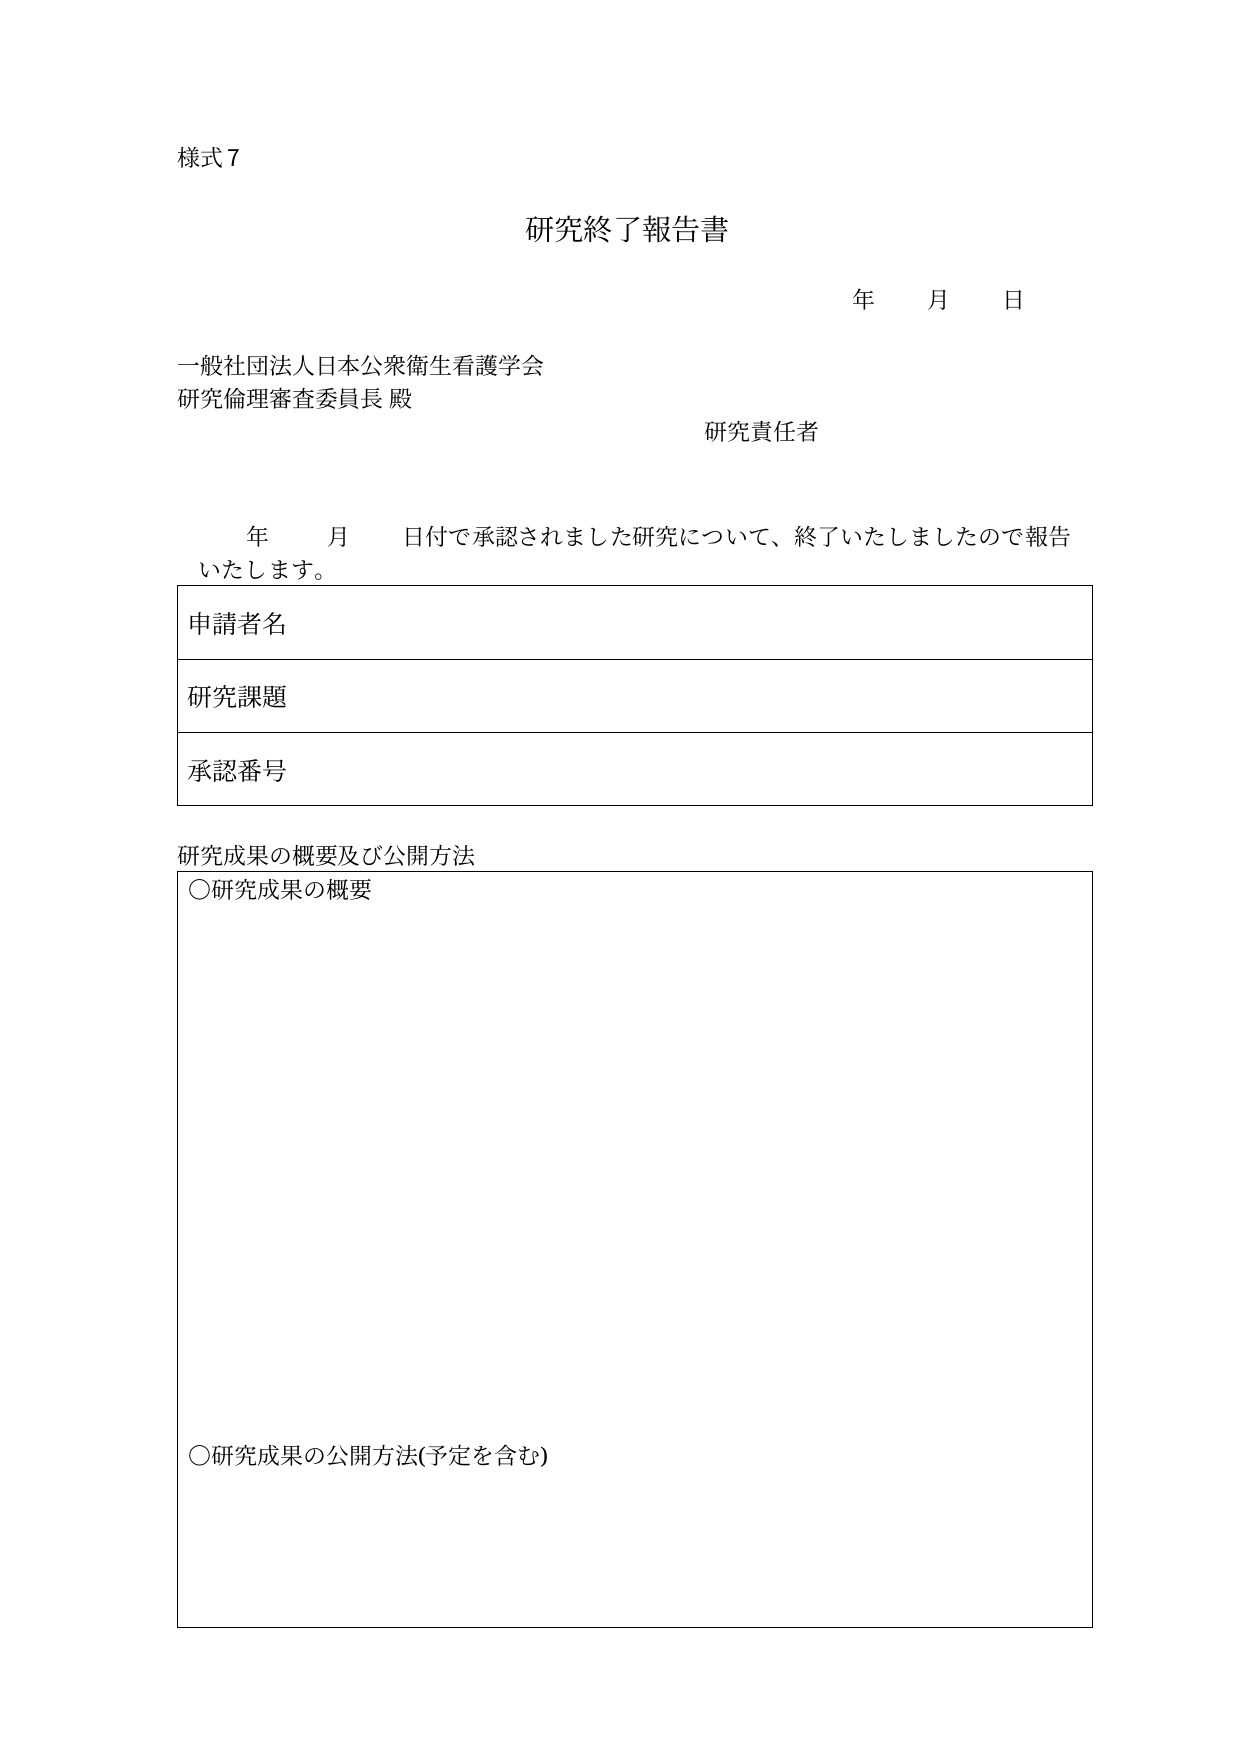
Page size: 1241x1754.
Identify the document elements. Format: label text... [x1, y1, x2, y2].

text 研究成果の概要及び公開方法 [177, 838, 1077, 871]
text 様式7 [177, 140, 1077, 173]
text 研究終了報告書 [177, 207, 1077, 249]
text 一般社団法人日本公衆衛生看護学会 [177, 348, 1077, 381]
table_header 申請者名 [178, 586, 1092, 658]
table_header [178, 872, 1092, 1627]
table_cell 研究課題 [178, 660, 1092, 732]
table_cell 承認番号 [178, 733, 1092, 805]
text 年 月 日 [177, 282, 1077, 315]
text いたします。 [177, 552, 1077, 585]
text 年 月 日付で承認されました研究について、終了いたしましたので報告 [177, 519, 1077, 552]
text 研究責任者 [177, 414, 1077, 447]
text 研究倫理審査委員長 殿 [177, 381, 1077, 414]
